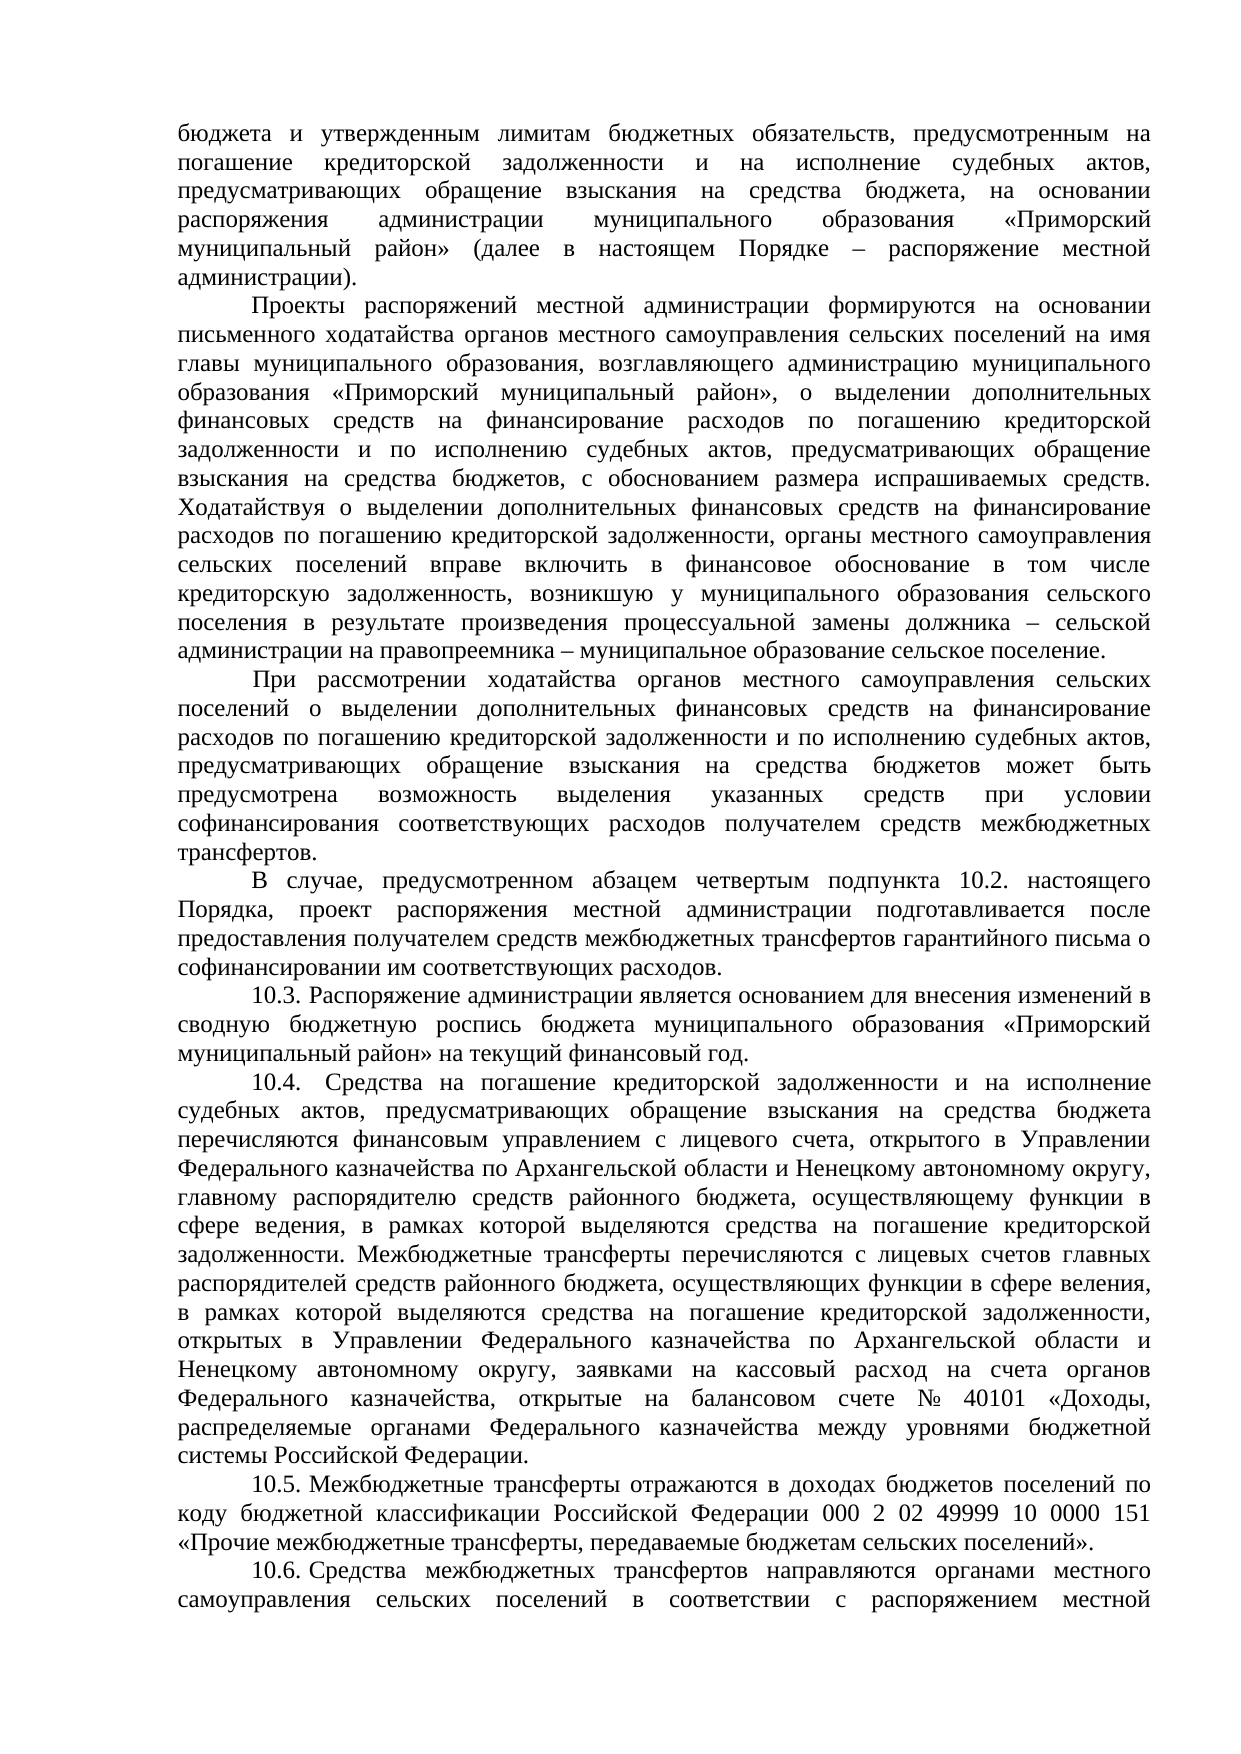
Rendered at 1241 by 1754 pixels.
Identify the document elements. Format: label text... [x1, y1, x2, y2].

text Проекты распоряжений местной администрации формируются на основании письменного ходатайства органов местного самоуправления сельских поселений на имя главы муниципального образования, возглавляющего администрацию муниципального образования «Приморский муниципальный район», о выделении дополнительных финансовых средств на финансирование расходов по погашению кредиторской задолженности и по исполнению судебных актов, предусматривающих обращение взыскания на средства бюджетов, с обоснованием размера испрашиваемых средств. Ходатайствуя о выделении дополнительных финансовых средств на финансирование расходов по погашению кредиторской задолженности, органы местного самоуправления сельских поселений вправе включить в финансовое обоснование в том числе кредиторскую задолженность, возникшую у муниципального образования сельского поселения в результате произведения процессуальной замены должника – сельской администрации на правопреемника – муниципальное образование сельское поселение. [177, 291, 1152, 664]
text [177, 1556, 1152, 1613]
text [177, 118, 1152, 291]
text В случае, предусмотренном абзацем четвертым подпункта 10.2. настоящего Порядка, проект распоряжения местной администрации подготавливается после предоставления получателем средств межбюджетных трансфертов гарантийного письма о софинансировании им соответствующих расходов. [177, 866, 1152, 981]
text При рассмотрении ходатайства органов местного самоуправления сельских поселений о выделении дополнительных финансовых средств на финансирование расходов по погашению кредиторской задолженности и по исполнению судебных актов, предусматривающих обращение взыскания на средства бюджетов может быть предусмотрена возможность выделения указанных средств при условии софинансирования соответствующих расходов получателем средств межбюджетных трансфертов. [177, 664, 1152, 866]
text 10.4. Средства на погашение кредиторской задолженности и на исполнение судебных актов, предусматривающих обращение взыскания на средства бюджета перечисляются финансовым управлением с лицевого счета, открытого в Управлении Федерального казначейства по Архангельской области и Ненецкому автономному округу, главному распорядителю средств районного бюджета, осуществляющему функции в сфере ведения, в рамках которой выделяются средства на погашение кредиторской задолженности. Межбюджетные трансферты перечисляются с лицевых счетов главных распорядителей средств районного бюджета, осуществляющих функции в сфере веления, в рамках которой выделяются средства на погашение кредиторской задолженности, открытых в Управлении Федерального казначейства по Архангельской области и Ненецкому автономному округу, заявками на кассовый расход на счета органов Федерального казначейства, открытые на балансовом счете № 40101 «Доходы, распределяемые органами Федерального казначейства между уровнями бюджетной системы Российской Федерации. [177, 1067, 1152, 1469]
text 10.3. Распоряжение администрации является основанием для внесения изменений в сводную бюджетную роспись бюджета муниципального образования «Приморский муниципальный район» на текущий финансовый год. [177, 981, 1152, 1067]
text 10.5. Межбюджетные трансферты отражаются в доходах бюджетов поселений по коду бюджетной классификации Российской Федерации 000 2 02 49999 10 0000 151 «Прочие межбюджетные трансферты, передаваемые бюджетам сельских поселений». [177, 1469, 1152, 1556]
